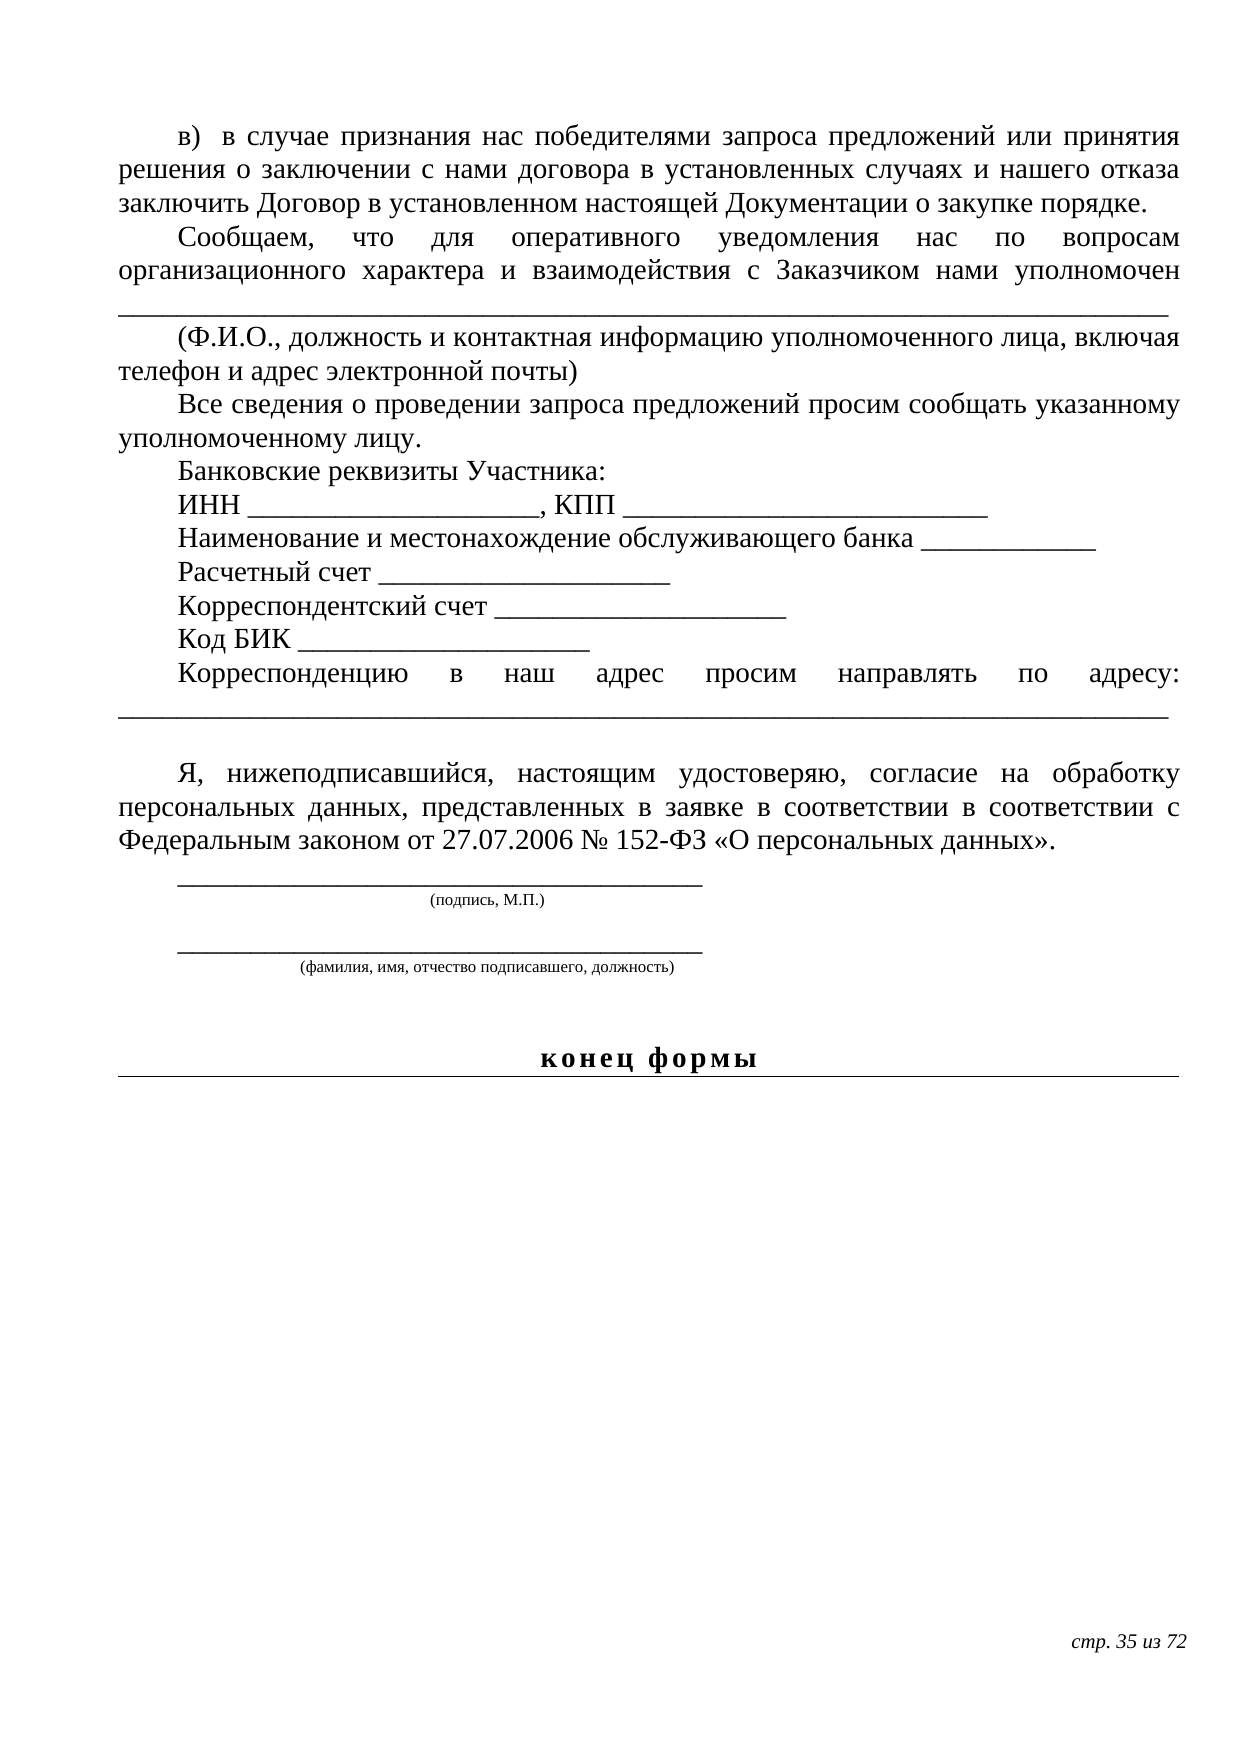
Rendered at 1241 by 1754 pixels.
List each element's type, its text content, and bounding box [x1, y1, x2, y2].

text ИНН ____________________, КПП _________________________ [118, 487, 1181, 521]
text Все сведения о проведении запроса предложений просим сообщать указанному уполномоченному лицу. [118, 386, 1181, 453]
text (фамилия, имя, отчество подписавшего, должность) [118, 957, 797, 990]
text конец формы [118, 1041, 1179, 1076]
text Банковские реквизиты Участника: [118, 453, 1181, 487]
text Расчетный счет ____________________ [118, 554, 1181, 588]
text Код БИК ____________________ [118, 621, 1181, 655]
text Я, нижеподписавшийся, настоящим удостоверяю, согласие на обработку персональных данных, представленных в заявке в соответствии в соответствии с Федеральным законом от 27.07.2006 № 152-ФЗ «О персональных данных». [118, 755, 1181, 856]
list в случае признания нас победителями запроса предложений или принятия решения о заключении с нами договора в установленных случаях и нашего отказа заключить Договор в установленном настоящей Документации о закупке порядке. [118, 118, 1181, 219]
text Наименование и местонахождение обслуживающего банка ____________ [118, 521, 1181, 554]
text ____________________________________ [118, 856, 1181, 889]
text Сообщаем, что для оперативного уведомления нас по вопросам организационного характера и взаимодействия с Заказчиком нами уполномочен ________________________________________________________________________ [118, 219, 1181, 319]
text Корреспонденцию в наш адрес просим направлять по адресу: ________________________________________________________________________ [118, 655, 1181, 722]
text ____________________________________ [118, 923, 1181, 957]
text (подпись, М.П.) [118, 889, 797, 923]
text (Ф.И.О., должность и контактная информацию уполномоченного лица, включая телефон и адрес электронной почты) [118, 319, 1181, 386]
text Корреспондентский счет ____________________ [118, 588, 1181, 621]
